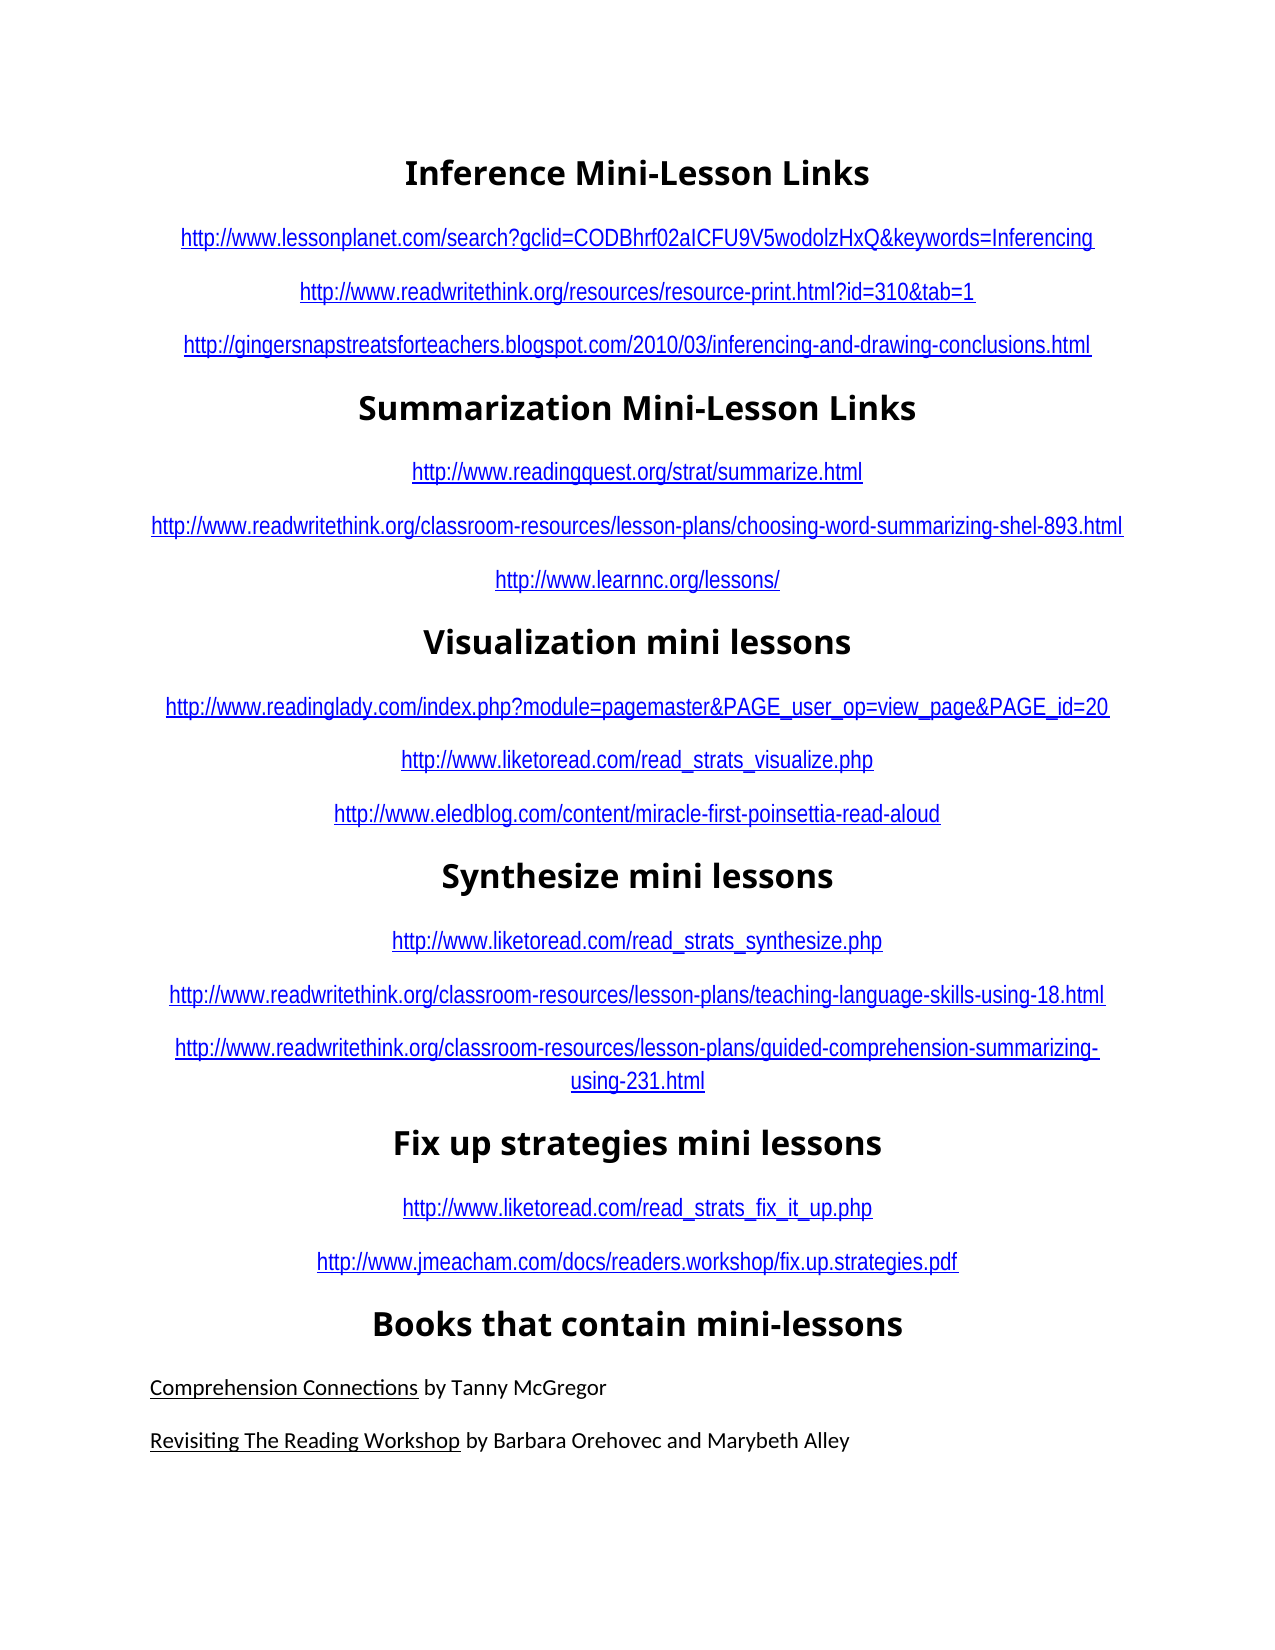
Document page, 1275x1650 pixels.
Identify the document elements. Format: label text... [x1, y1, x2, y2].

text Summarization Mini-Lesson Links [150, 384, 1125, 430]
text http://www.eledblog.com/content/miracle-first-poinsettia-read-aloud [150, 799, 1125, 828]
text http://www.readwritethink.org/classroom-resources/lesson-plans/choosing-word-summarizing-shel-893.html [150, 511, 1125, 540]
text http://www.readwritethink.org/classroom-resources/lesson-plans/guided-comprehension-summarizing-using-231.html [150, 1033, 1125, 1095]
text http://www.readwritethink.org/resources/resource-print.html?id=310&tab=1 [150, 277, 1125, 305]
text http://www.learnnc.org/lessons/ [150, 565, 1125, 593]
text http://www.liketoread.com/read_strats_visualize.php [150, 745, 1125, 774]
text http://www.readinglady.com/index.php?module=pagemaster&PAGE_user_op=view_page&PAGE_id=20 [150, 692, 1125, 720]
text Fix up strategies mini lessons [150, 1120, 1125, 1165]
text Inference Mini-Lesson Links [150, 150, 1125, 195]
text Visualization mini lessons [150, 618, 1125, 664]
text Comprehension Connections by Tanny McGregor [150, 1373, 1125, 1402]
text http://gingersnapstreatsforteachers.blogspot.com/2010/03/inferencing-and-drawing-conclusions.html [150, 331, 1125, 359]
text http://www.liketoread.com/read_strats_synthesize.php [150, 926, 1125, 954]
text http://www.jmeacham.com/docs/readers.workshop/fix.up.strategies.pdf [150, 1247, 1125, 1275]
text Synthesize mini lessons [150, 853, 1125, 898]
text http://www.liketoread.com/read_strats_fix_it_up.php [150, 1193, 1125, 1222]
text http://www.lessonplanet.com/search?gclid=CODBhrf02aICFU9V5wodolzHxQ&keywords=Inferencing [150, 223, 1125, 252]
text http://www.readwritethink.org/classroom-resources/lesson-plans/teaching-language-skills-using-18.html [150, 979, 1125, 1008]
text Books that contain mini-lessons [150, 1301, 1125, 1346]
text Revisiting The Reading Workshop by Barbara Orehovec and Marybeth Alley [150, 1427, 1125, 1454]
text http://www.readingquest.org/strat/summarize.html [150, 457, 1125, 486]
